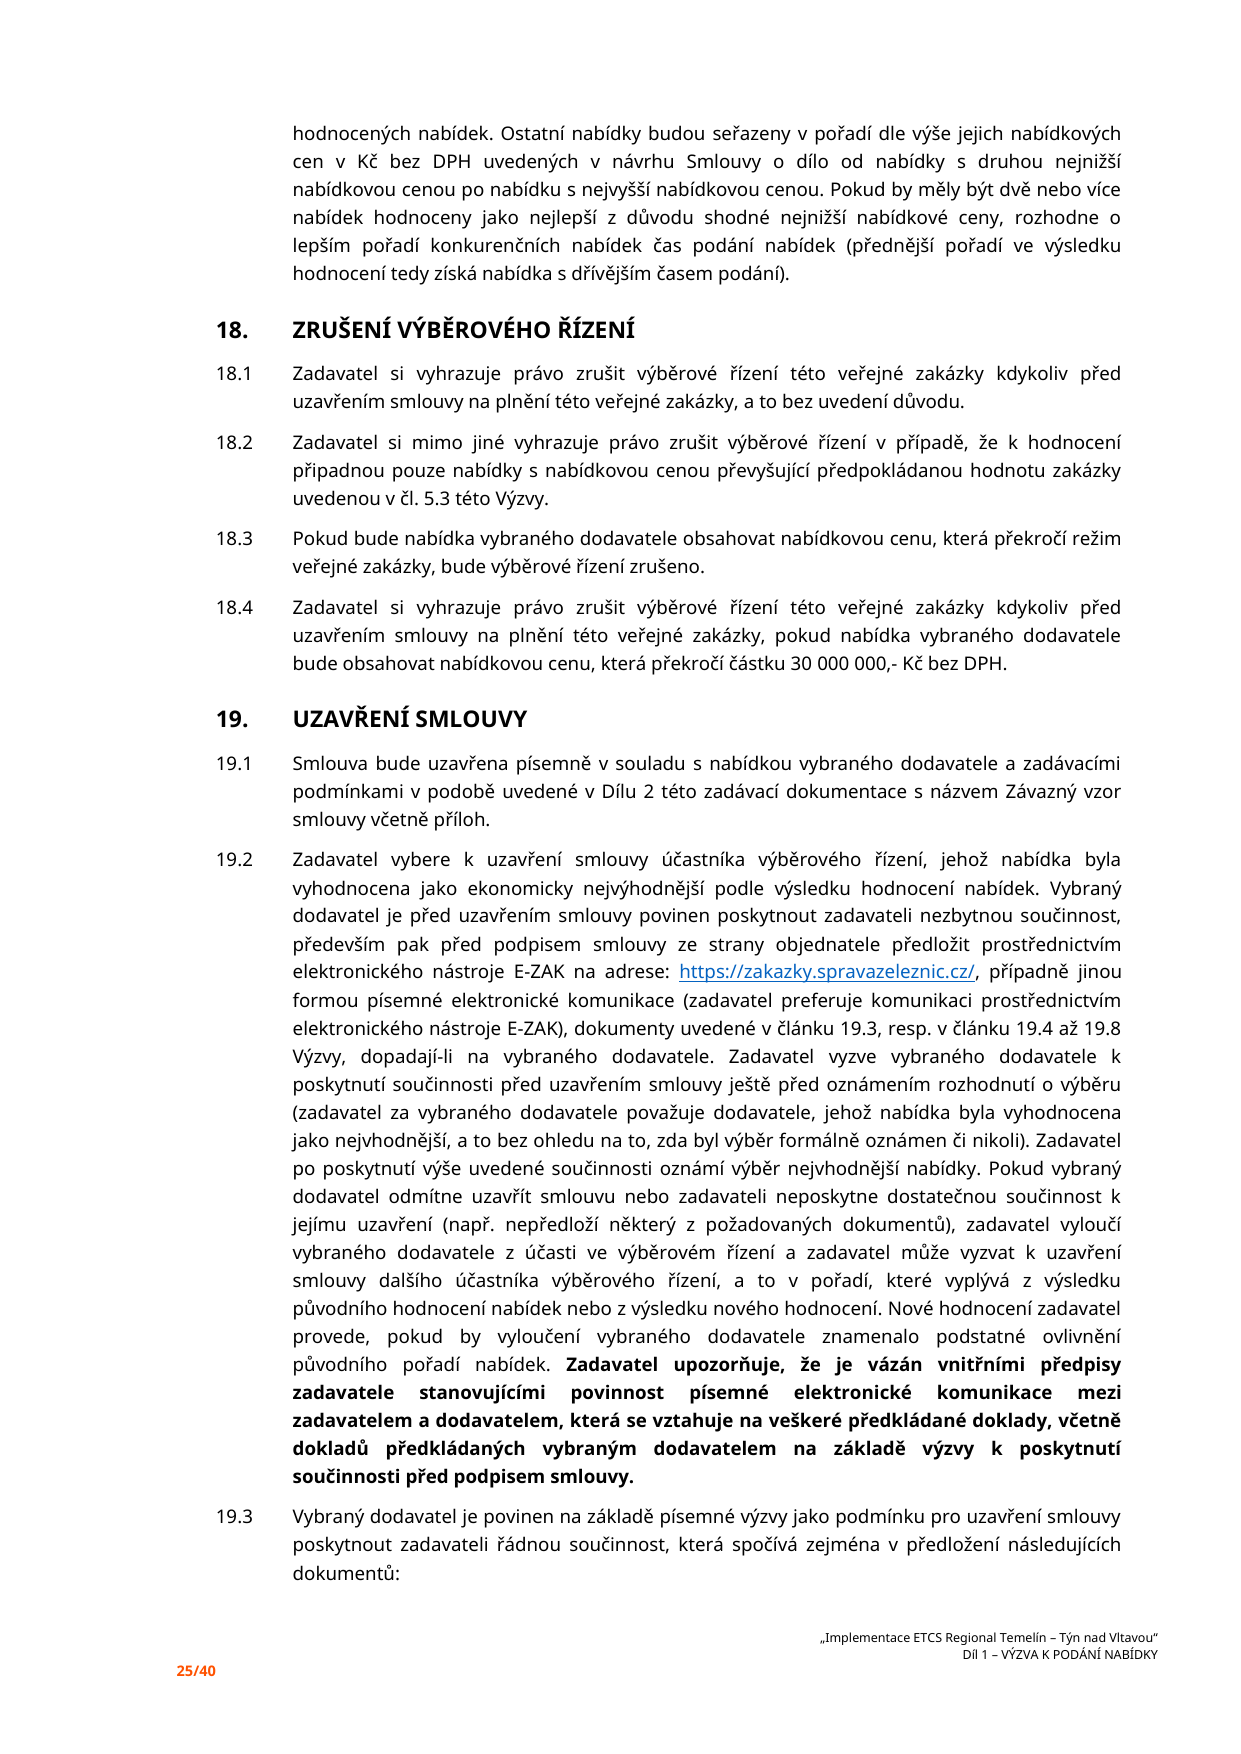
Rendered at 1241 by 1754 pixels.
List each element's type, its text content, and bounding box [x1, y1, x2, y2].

text UZAVŘENÍ SMLOUVY [216, 703, 1122, 734]
text ZRUŠENÍ VÝBĚROVÉHO ŘÍZENÍ [216, 314, 1122, 345]
text Zadavatel si vyhrazuje právo zrušit výběrové řízení této veřejné zakázky kdykoliv před uzavřením smlouvy na plnění této veřejné zakázky, a to bez uvedení důvodu. [216, 361, 1122, 414]
text Zadavatel vybere k uzavření smlouvy účastníka výběrového řízení, jehož nabídka byla vyhodnocena jako ekonomicky nejvýhodnější podle výsledku hodnocení nabídek. Vybraný dodavatel je před uzavřením smlouvy povinen poskytnout zadavateli nezbytnou součinnost, především pak před podpisem smlouvy ze strany objednatele předložit prostřednictvím elektronického nástroje E-ZAK na adrese: https://zakazky.spravazeleznic.cz/, případně jinou formou písemné elektronické komunikace (zadavatel preferuje komunikaci prostřednictvím elektronického nástroje E-ZAK), dokumenty uvedené v článku 19.3, resp. v článku 19.4 až 19.8 Výzvy, dopadají-li na vybraného dodavatele. Zadavatel vyzve vybraného dodavatele k poskytnutí součinnosti před uzavřením smlouvy ještě před oznámením rozhodnutí o výběru (zadavatel za vybraného dodavatele považuje dodavatele, jehož nabídka byla vyhodnocena jako nejvhodnější, a to bez ohledu na to, zda byl výběr formálně oznámen či nikoli). Zadavatel po poskytnutí výše uvedené součinnosti oznámí výběr nejvhodnější nabídky. Pokud vybraný dodavatel odmítne uzavřít smlouvu nebo zadavateli neposkytne dostatečnou součinnost k jejímu uzavření (např. nepředloží některý z požadovaných dokumentů), zadavatel vyloučí vybraného dodavatele z účasti ve výběrovém řízení a zadavatel může vyzvat k uzavření smlouvy dalšího účastníka výběrového řízení, a to v pořadí, které vyplývá z výsledku původního hodnocení nabídek nebo z výsledku nového hodnocení. Nové hodnocení zadavatel provede, pokud by vyloučení vybraného dodavatele znamenalo podstatné ovlivnění původního pořadí nabídek. Zadavatel upozorňuje, že je vázán vnitřními předpisy zadavatele stanovujícími povinnost písemné elektronické komunikace mezi zadavatelem a dodavatelem, která se vztahuje na veškeré předkládané doklady, včetně dokladů předkládaných vybraným dodavatelem na základě výzvy k poskytnutí součinnosti před podpisem smlouvy. [216, 847, 1122, 1489]
text Zadavatel si mimo jiné vyhrazuje právo zrušit výběrové řízení v případě, že k hodnocení připadnou pouze nabídky s nabídkovou cenou převyšující předpokládanou hodnotu zakázky uvedenou v čl. 5.3 této Výzvy. [216, 429, 1122, 511]
text Zadavatel si vyhrazuje právo zrušit výběrové řízení této veřejné zakázky kdykoliv před uzavřením smlouvy na plnění této veřejné zakázky, pokud nabídka vybraného dodavatele bude obsahovat nabídkovou cenu, která překročí částku 30 000 000,- Kč bez DPH. [216, 594, 1122, 676]
text Pokud bude nabídka vybraného dodavatele obsahovat nabídkovou cenu, která překročí režim veřejné zakázky, bude výběrové řízení zrušeno. [216, 526, 1122, 579]
text Smlouva bude uzavřena písemně v souladu s nabídkou vybraného dodavatele a zadávacími podmínkami v podobě uvedené v Dílu 2 této zadávací dokumentace s názvem Závazný vzor smlouvy včetně příloh. [216, 750, 1122, 832]
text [216, 121, 1122, 286]
text Vybraný dodavatel je povinen na základě písemné výzvy jako podmínku pro uzavření smlouvy poskytnout zadavateli řádnou součinnost, která spočívá zejména v předložení následujících dokumentů: [216, 1504, 1122, 1585]
